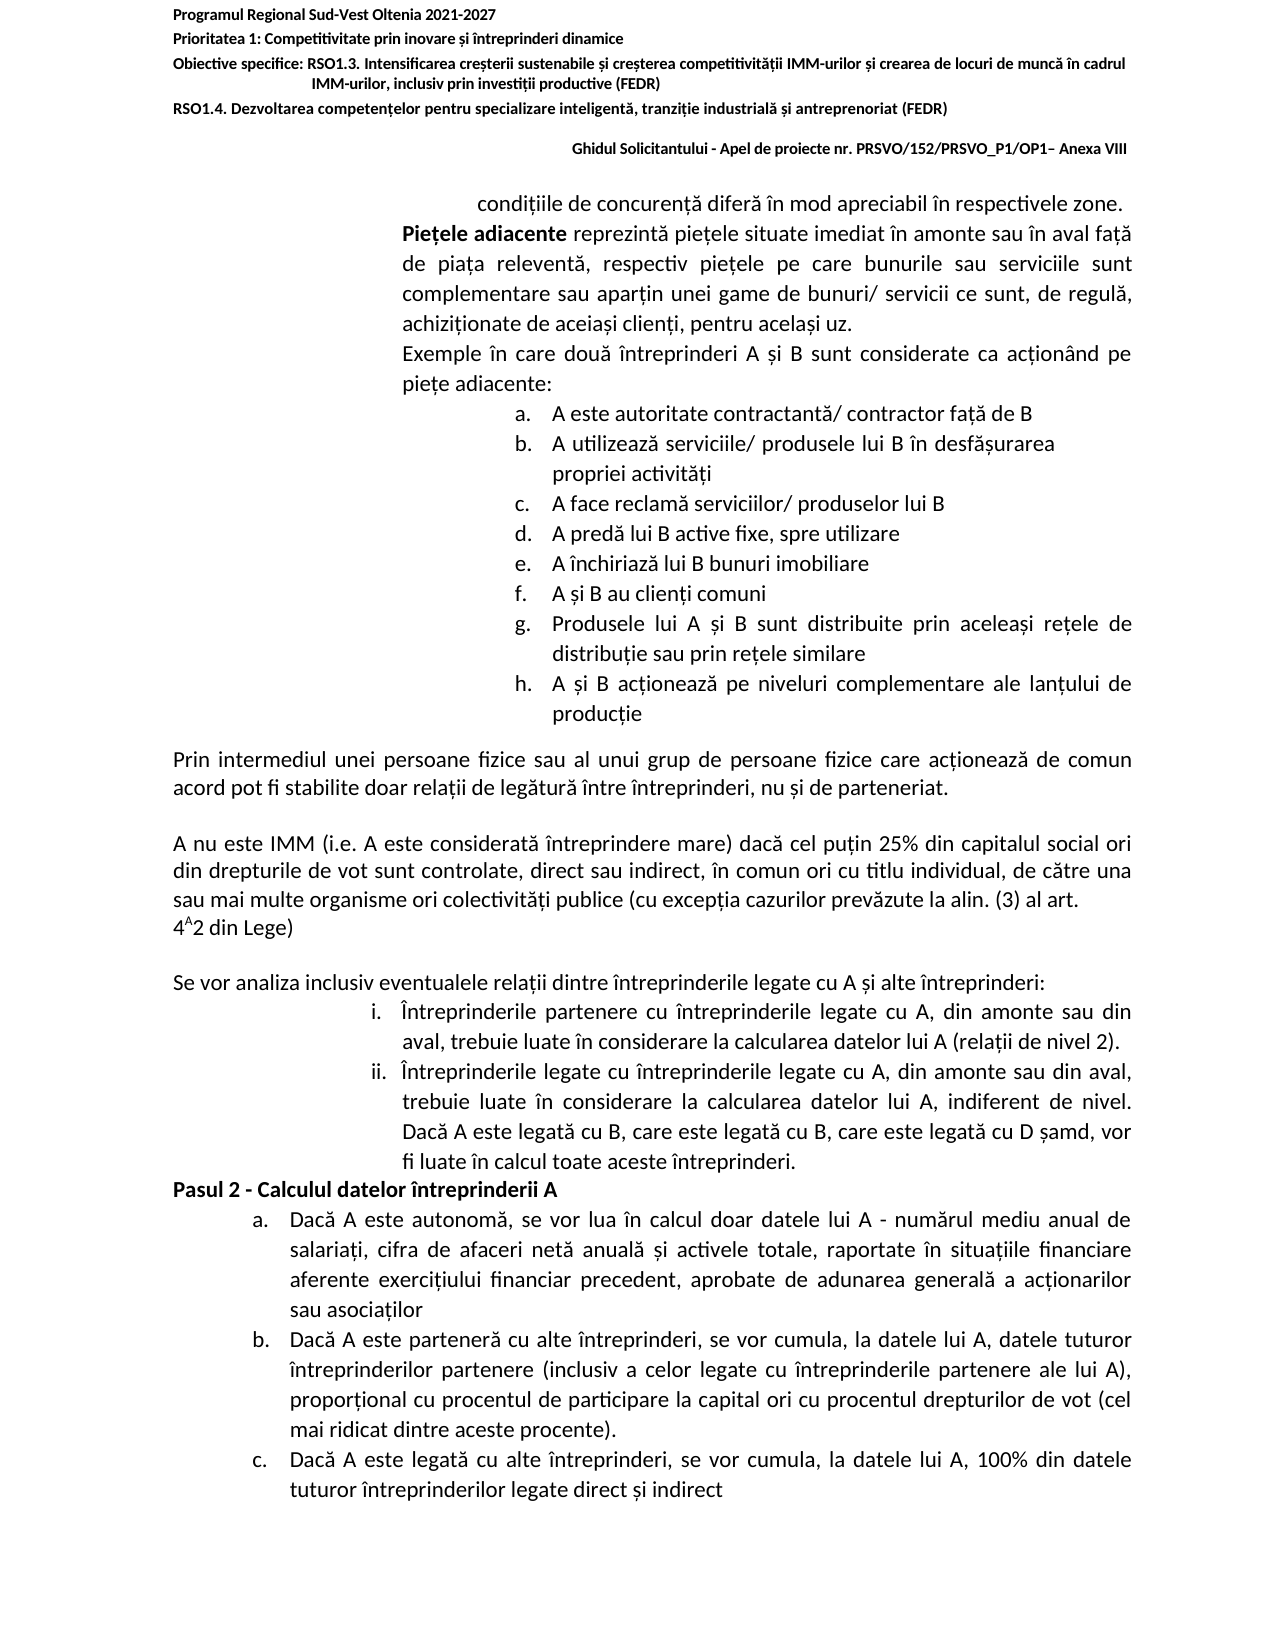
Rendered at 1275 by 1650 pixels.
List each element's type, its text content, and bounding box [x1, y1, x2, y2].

list A şi B acţionează pe niveluri complementare ale lanţului de producţie [514, 667, 1133, 727]
text 4A2 din Lege) [173, 913, 1133, 941]
text Se vor analiza inclusiv eventualele relaţii dintre întreprinderile legate cu A şi alte întreprinderi: [173, 968, 1133, 996]
text Exemple în care două întreprinderi A şi B sunt considerate ca acţionând pe pieţe adiacente: [402, 337, 1133, 397]
list A şi B au clienţi comuni [514, 577, 1133, 607]
list A închiriază lui B bunuri imobiliare [514, 547, 1133, 577]
list A predă lui B active fixe, spre utilizare [514, 517, 1133, 547]
subtitle Pasul 2 - Calculul datelor întreprinderii A [173, 1176, 1133, 1203]
list A este autoritate contractantă/ contractor faţă de B [514, 397, 1133, 427]
list A face reclamă serviciilor/ produselor lui B [514, 487, 1133, 517]
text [439, 187, 1133, 217]
list Dacă A este autonomă, se vor lua în calcul doar datele lui A - numărul mediu anual de salariaţi, cifra de afaceri netă anuală şi activele totale, raportate în situaţiile financiare aferente exerciţiului financiar precedent, aprobate de adunarea generală a acţionarilor sau asociaţilor [252, 1203, 1133, 1323]
text Prin intermediul unei persoane fizice sau al unui grup de persoane fizice care acţionează de comun acord pot fi stabilite doar relaţii de legătură între întreprinderi, nu şi de parteneriat. [173, 745, 1133, 801]
text A nu este IMM (i.e. A este considerată întreprindere mare) dacă cel puţin 25% din capitalul social ori din drepturile de vot sunt controlate, direct sau indirect, în comun ori cu titlu individual, de către una sau mai multe organisme ori colectivităţi publice (cu excepţia cazurilor prevăzute la alin. (3) al art. [173, 828, 1133, 913]
list Întreprinderile partenere cu întreprinderile legate cu A, din amonte sau din aval, trebuie luate în considerare la calcularea datelor lui A (relaţii de nivel 2). [371, 996, 1133, 1056]
list A utilizează serviciile/ produsele lui B în desfăşurarea propriei activităţi [514, 427, 1056, 487]
list Dacă A este parteneră cu alte întreprinderi, se vor cumula, la datele lui A, datele tuturor întreprinderilor partenere (inclusiv a celor legate cu întreprinderile partenere ale lui A), proporţional cu procentul de participare la capital ori cu procentul drepturilor de vot (cel mai ridicat dintre aceste procente). [252, 1323, 1133, 1443]
list Dacă A este legată cu alte întreprinderi, se vor cumula, la datele lui A, 100% din datele tuturor întreprinderilor legate direct şi indirect [252, 1443, 1133, 1503]
list Produsele lui A şi B sunt distribuite prin aceleaşi reţele de distribuţie sau prin reţele similare [514, 607, 1133, 667]
text Pieţele adiacente reprezintă pieţele situate imediat în amonte sau în aval faţă de piaţa releventă, respectiv pieţele pe care bunurile sau serviciile sunt complementare sau aparţin unei game de bunuri/ servicii ce sunt, de regulă, achiziţionate de aceiaşi clienţi, pentru acelaşi uz. [402, 217, 1133, 337]
list Întreprinderile legate cu întreprinderile legate cu A, din amonte sau din aval, trebuie luate în considerare la calcularea datelor lui A, indiferent de nivel. Dacă A este legată cu B, care este legată cu B, care este legată cu D şamd, vor fi luate în calcul toate aceste întreprinderi. [371, 1056, 1133, 1176]
